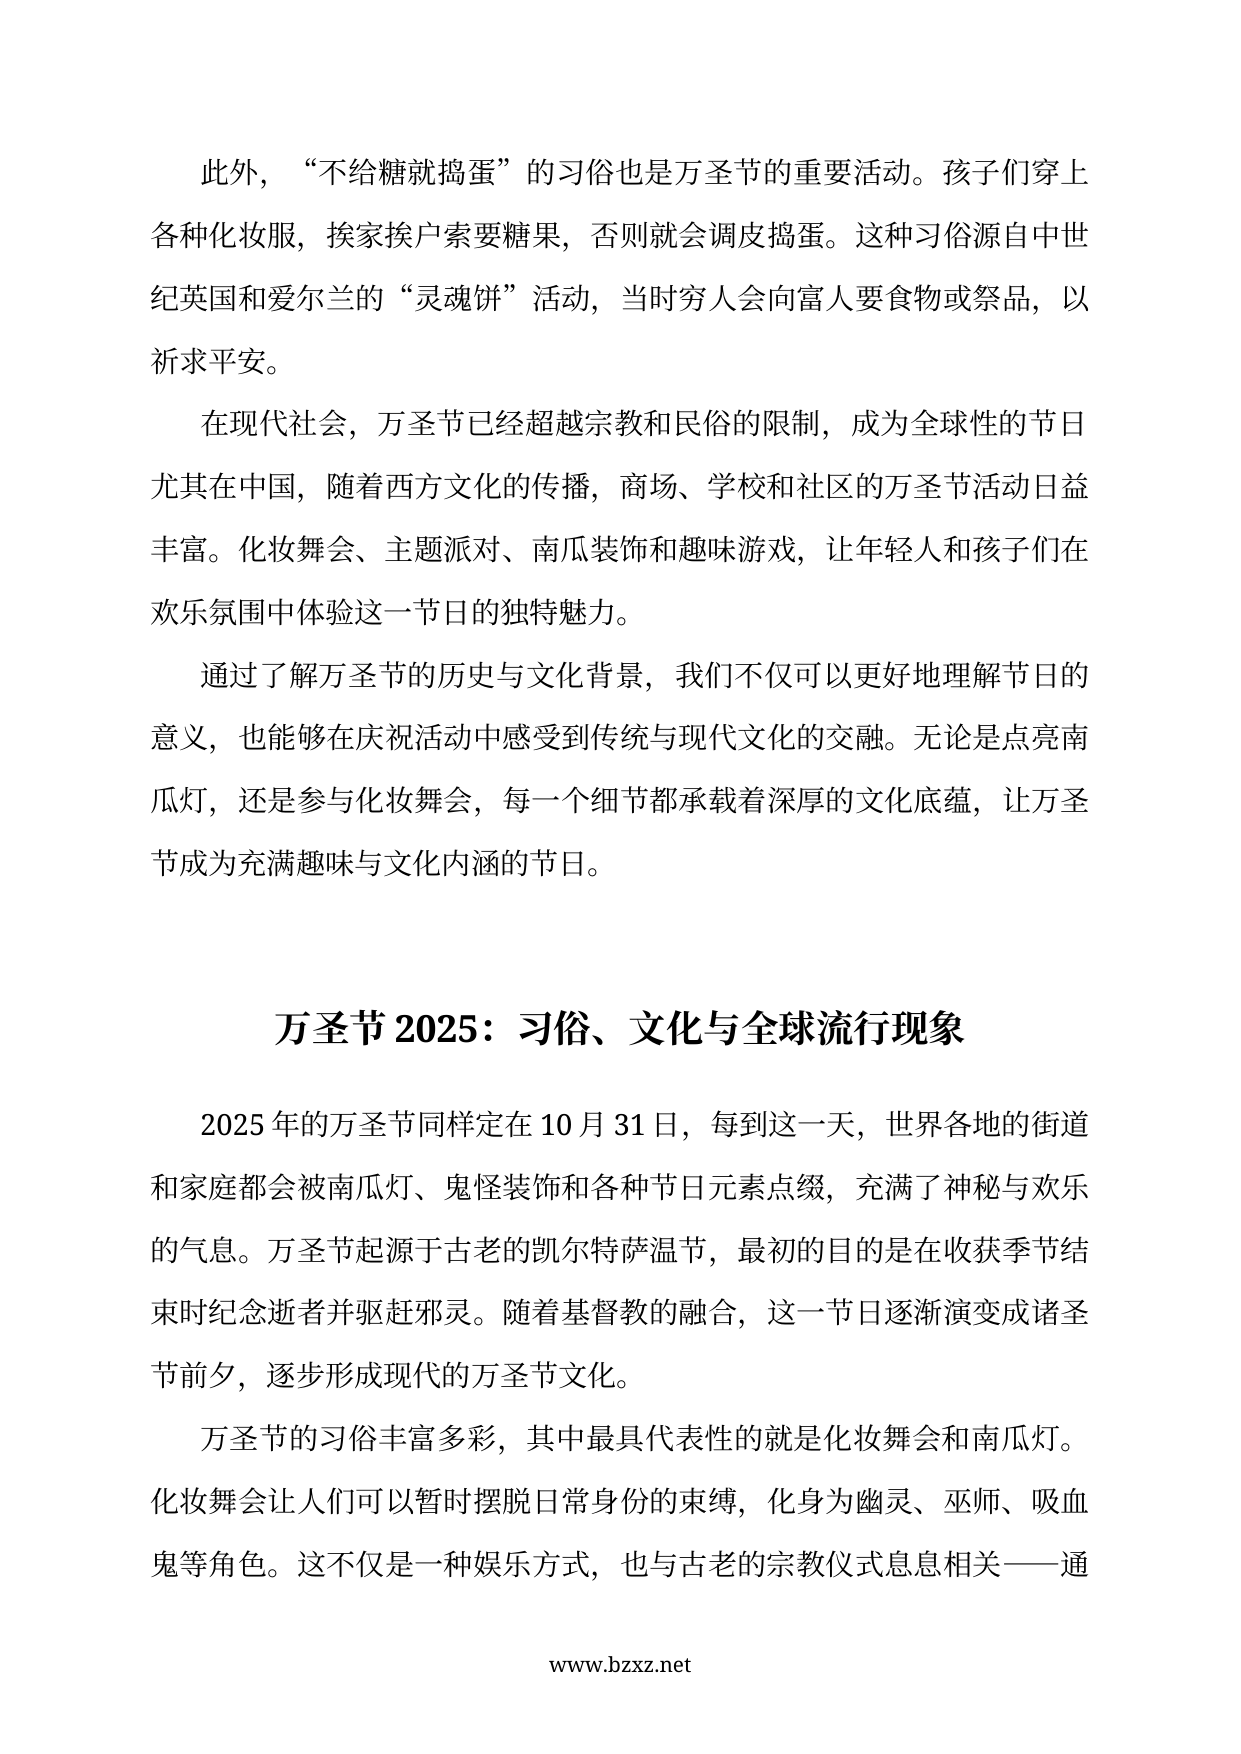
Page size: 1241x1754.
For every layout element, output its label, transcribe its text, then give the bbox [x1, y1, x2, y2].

subtitle 万圣节2025：习俗、文化与全球流行现象 [150, 999, 1090, 1054]
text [150, 1416, 1090, 1583]
text 2025年的万圣节同样定在10月31日，每到这一天，世界各地的街道和家庭都会被南瓜灯、鬼怪装饰和各种节日元素点缀，充满了神秘与欢乐的气息。万圣节起源于古老的凯尔特萨温节，最初的目的是在收获季节结束时纪念逝者并驱赶邪灵。随着基督教的融合，这一节日逐渐演变成诸圣节前夕，逐步形成现代的万圣节文化。 [150, 1102, 1090, 1395]
text 此外，“不给糖就捣蛋”的习俗也是万圣节的重要活动。孩子们穿上各种化妆服，挨家挨户索要糖果，否则就会调皮捣蛋。这种习俗源自中世纪英国和爱尔兰的“灵魂饼”活动，当时穷人会向富人要食物或祭品，以祈求平安。 [150, 150, 1090, 380]
text 通过了解万圣节的历史与文化背景，我们不仅可以更好地理解节日的意义，也能够在庆祝活动中感受到传统与现代文化的交融。无论是点亮南瓜灯，还是参与化妆舞会，每一个细节都承载着深厚的文化底蕴，让万圣节成为充满趣味与文化内涵的节日。 [150, 652, 1090, 883]
text 在现代社会，万圣节已经超越宗教和民俗的限制，成为全球性的节日。尤其在中国，随着西方文化的传播，商场、学校和社区的万圣节活动日益丰富。化妆舞会、主题派对、南瓜装饰和趣味游戏，让年轻人和孩子们在欢乐氛围中体验这一节日的独特魅力。 [150, 401, 1090, 632]
